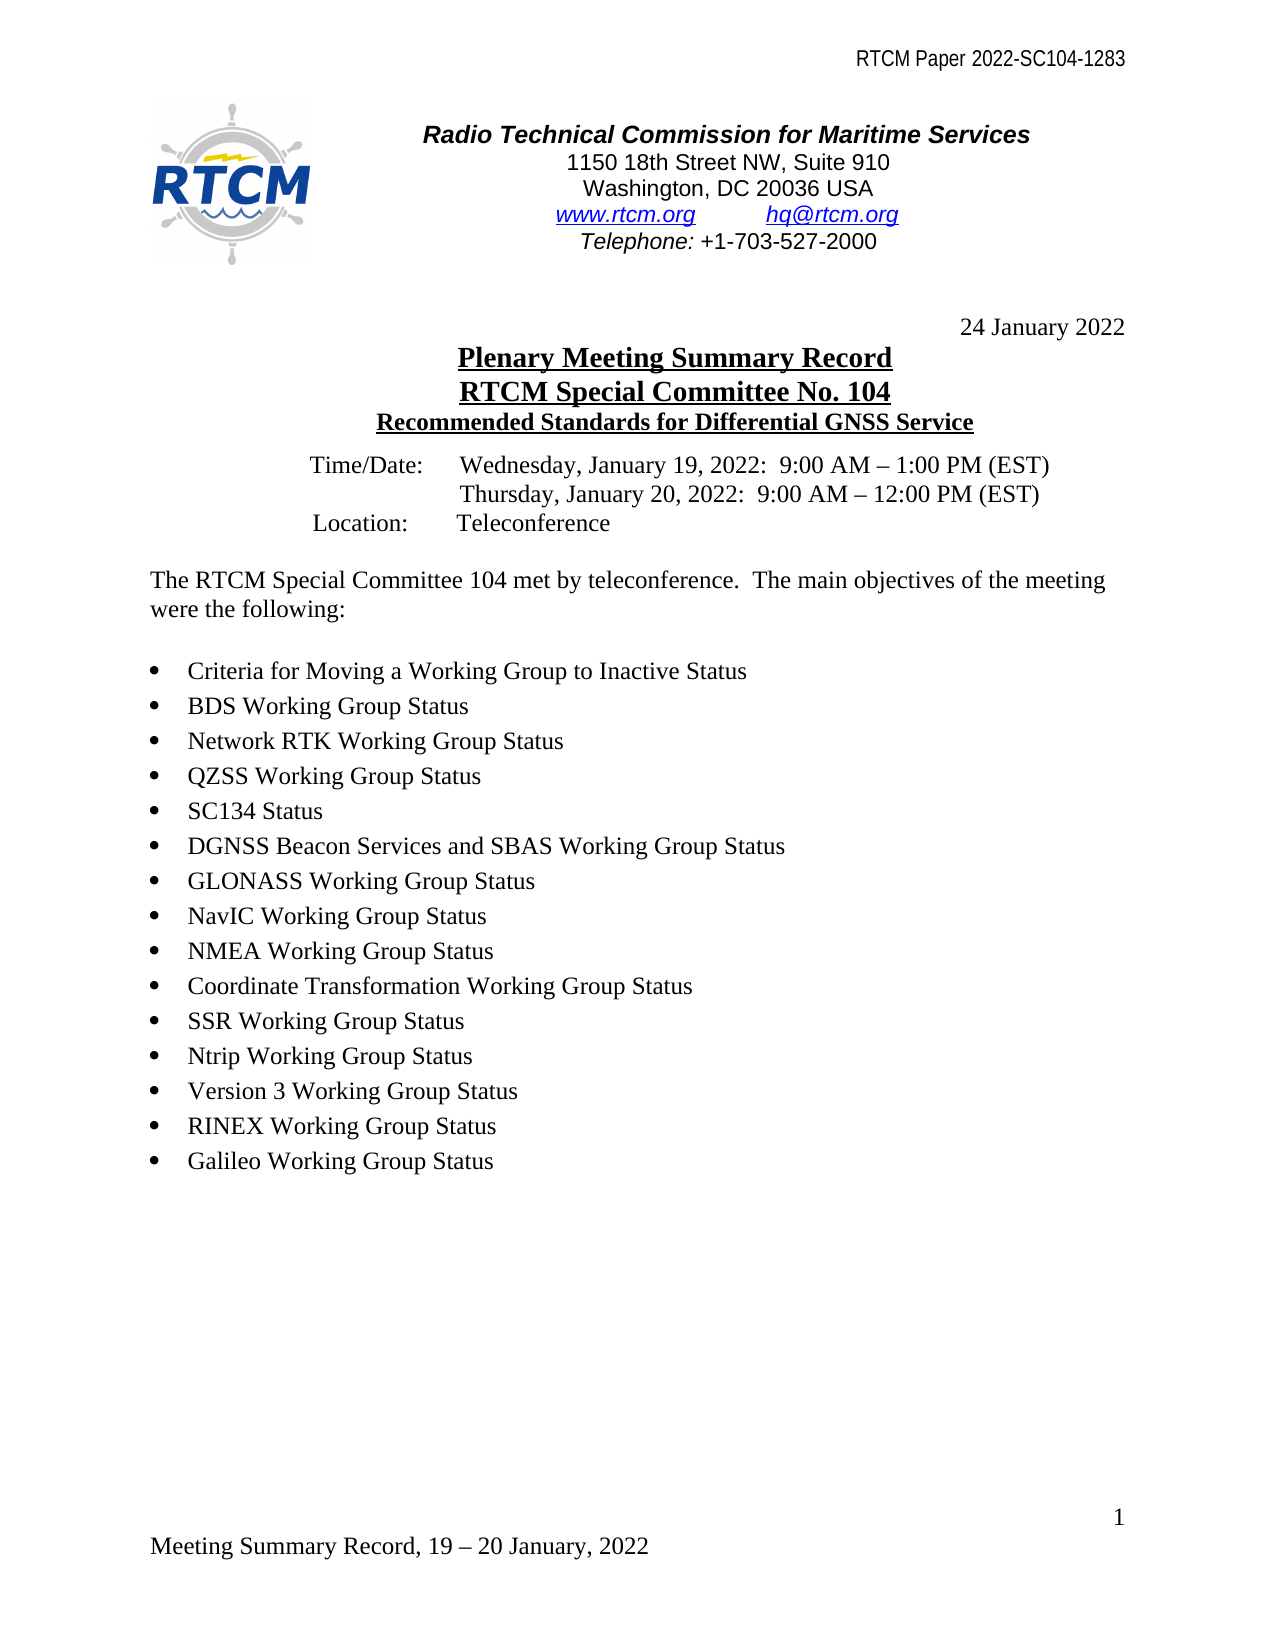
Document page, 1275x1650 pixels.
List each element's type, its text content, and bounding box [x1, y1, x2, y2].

list Version 3 Working Group Status [150, 1076, 1125, 1104]
list BDS Working Group Status [150, 691, 1125, 719]
text Washington, DC 20036 USA [313, 175, 1125, 201]
list Ntrip Working Group Status [150, 1041, 1125, 1069]
list Criteria for Moving a Working Group to Inactive Status [150, 656, 1125, 684]
list Galileo Working Group Status [150, 1146, 1125, 1174]
text Recommended Standards for Differential GNSS Service [225, 407, 1125, 436]
list Network RTK Working Group Status [150, 726, 1125, 754]
list NavIC Working Group Status [150, 901, 1125, 929]
list SSR Working Group Status [150, 1006, 1125, 1034]
list GLONASS Working Group Status [150, 866, 1125, 894]
list DGNSS Beacon Services and SBAS Working Group Status [150, 831, 1125, 859]
text www.rtcm.org hq@rtcm.org [313, 201, 1125, 228]
text Radio Technical Commission for Maritime Services [313, 120, 1125, 149]
text Time/Date: Wednesday, January 19, 2022: 9:00 AM – 1:00 PM (EST) [225, 451, 1125, 479]
list RINEX Working Group Status [150, 1111, 1125, 1139]
list Coordinate Transformation Working Group Status [150, 971, 1125, 999]
text Thursday, January 20, 2022: 9:00 AM – 12:00 PM (EST) [225, 479, 1125, 508]
list SC134 Status [150, 796, 1125, 824]
list QZSS Working Group Status [150, 761, 1125, 789]
picture [150, 101, 313, 264]
text The RTCM Special Committee 104 met by teleconference. The main objectives of the meeting were the following: [150, 566, 1125, 623]
text 24 January 2022 [150, 312, 1125, 340]
text 1150 18th Street NW, Suite 910 [313, 149, 1125, 175]
text Location: Teleconference [150, 508, 1125, 537]
text Plenary Meeting Summary Record [225, 340, 1125, 374]
list NMEA Working Group Status [150, 936, 1125, 964]
text Telephone: +1-703-527-2000 [313, 228, 1125, 254]
text RTCM Special Committee No. 104 [225, 374, 1125, 407]
